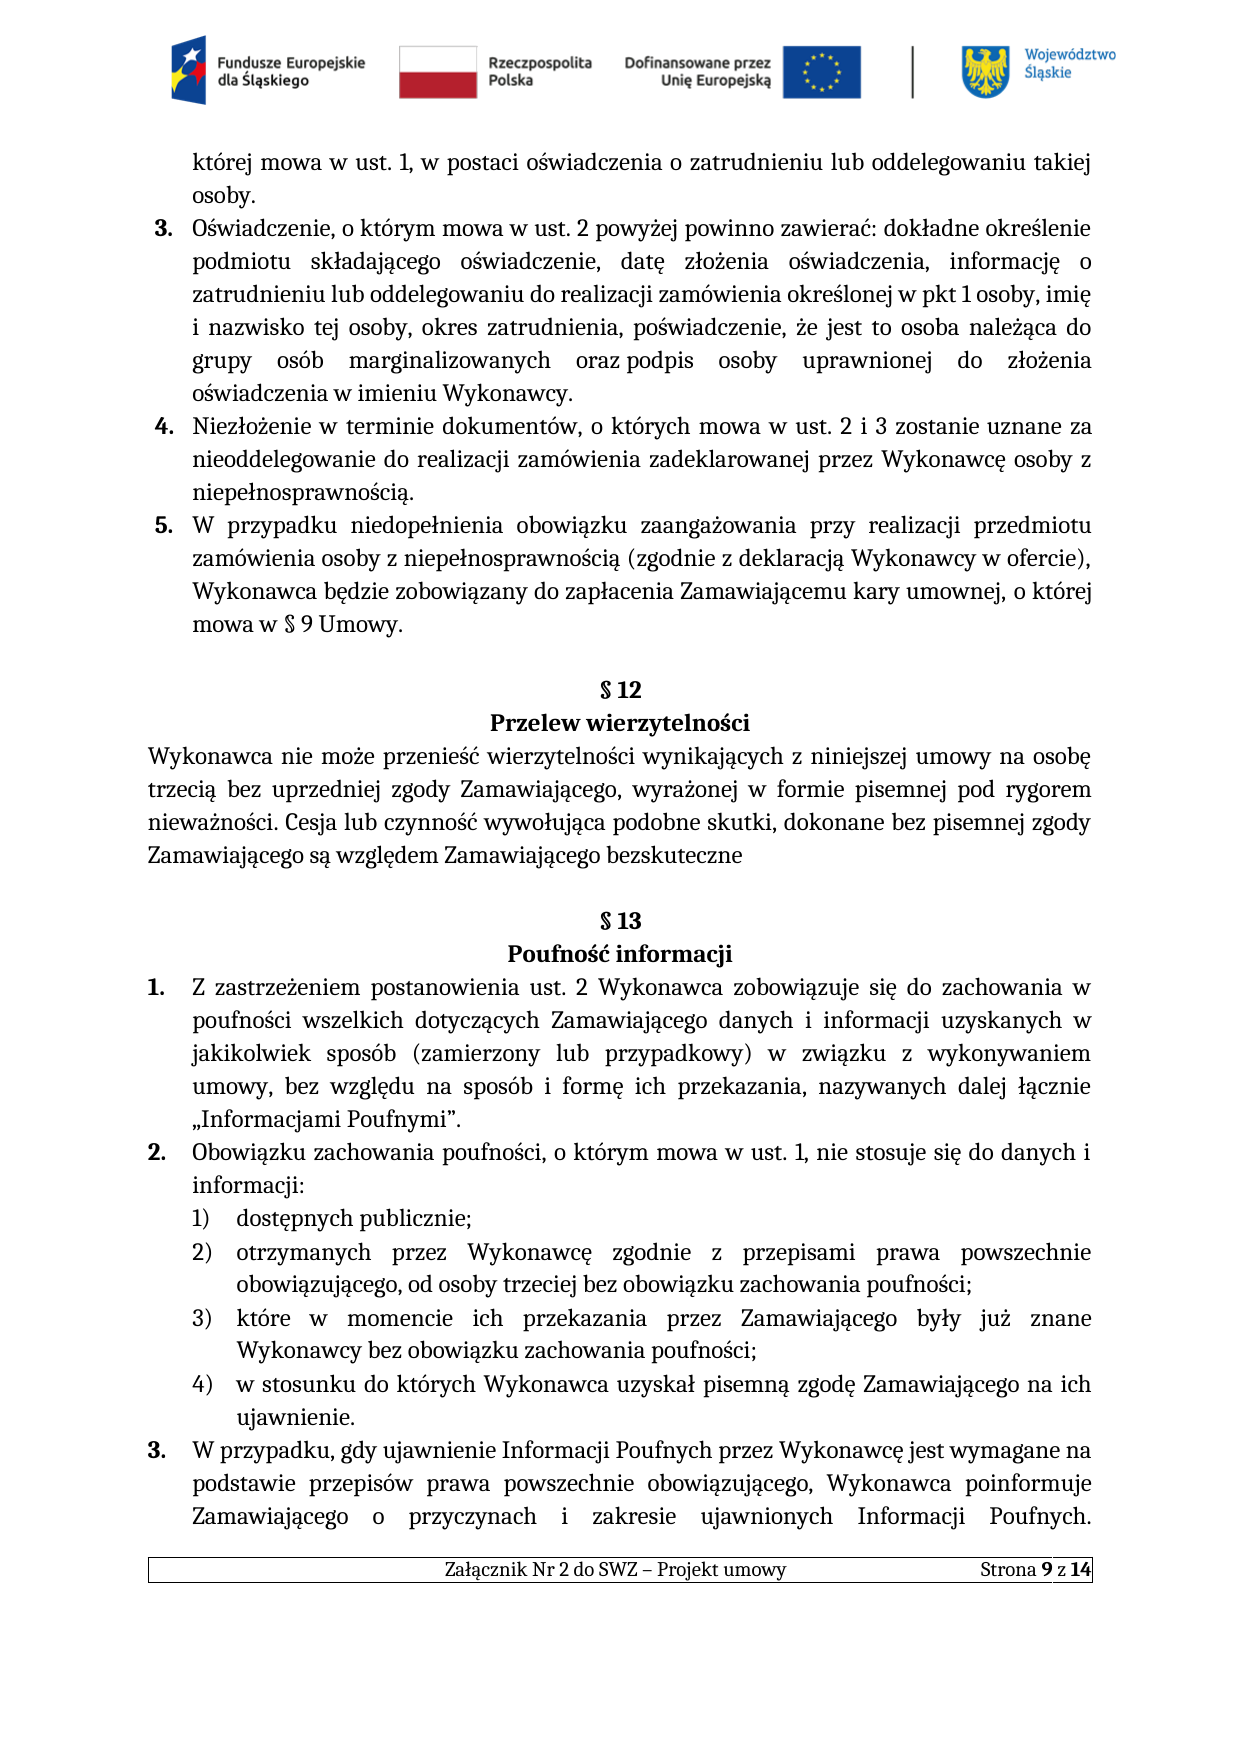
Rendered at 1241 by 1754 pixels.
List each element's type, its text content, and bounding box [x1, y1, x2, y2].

list dostępnych publicznie; [192, 1204, 1092, 1233]
text § 13 [148, 907, 1092, 936]
list Oświadczenie, o którym mowa w ust. 2 powyżej powinno zawierać: dokładne określenie podmiotu składającego oświadczenie, datę złożenia oświadczenia, informację o zatrudnieniu lub oddelegowaniu do realizacji zamówienia określonej w pkt 1 osoby, imię i nazwisko tej osoby, okres zatrudnienia, poświadczenie, że jest to osoba należąca do grupy osób marginalizowanych oraz podpis osoby uprawnionej do złożenia oświadczenia w imieniu Wykonawcy. [154, 214, 1092, 408]
text § 12 [148, 676, 1092, 705]
list Z zastrzeżeniem postanowienia ust. 2 Wykonawca zobowiązuje się do zachowania w poufności wszelkich dotyczących Zamawiającego danych i informacji uzyskanych w jakikolwiek sposób (zamierzony lub przypadkowy) w związku z wykonywaniem umowy, bez względu na sposób i formę ich przekazania, nazywanych dalej łącznie „Informacjami Poufnymi”. [148, 973, 1092, 1134]
list Obowiązku zachowania poufności, o którym mowa w ust. 1, nie stosuje się do danych i informacji: [148, 1138, 1092, 1200]
list otrzymanych przez Wykonawcę zgodnie z przepisami prawa powszechnie obowiązującego, od osoby trzeciej bez obowiązku zachowania poufności; [192, 1237, 1092, 1299]
list które w momencie ich przekazania przez Zamawiającego były już znane Wykonawcy bez obowiązku zachowania poufności; [192, 1303, 1092, 1365]
list w stosunku do których Wykonawca uzyskał pisemną zgodę Zamawiającego na ich ujawnienie. [192, 1369, 1092, 1431]
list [148, 1436, 1092, 1530]
text Przelew wierzytelności [148, 709, 1092, 738]
list W przypadku niedopełnienia obowiązku zaangażowania przy realizacji przedmiotu zamówienia osoby z niepełnosprawnością (zgodnie z deklaracją Wykonawcy w ofercie), Wykonawca będzie zobowiązany do zapłacenia Zamawiającemu kary umownej, o której mowa w § 9 Umowy. [154, 511, 1092, 639]
text Wykonawca nie może przenieść wierzytelności wynikających z niniejszej umowy na osobę trzecią bez uprzedniej zgody Zamawiającego, wyrażonej w formie pisemnej pod rygorem nieważności. Cesja lub czynność wywołująca podobne skutki, dokonane bez pisemnej zgody Zamawiającego są względem Zamawiającego bezskuteczne [148, 742, 1092, 870]
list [154, 148, 1092, 209]
text Poufność informacji [148, 940, 1092, 969]
picture [171, 35, 1116, 105]
list Niezłożenie w terminie dokumentów, o których mowa w ust. 2 i 3 zostanie uznane za nieoddelegowanie do realizacji zamówienia zadeklarowanej przez Wykonawcę osoby z niepełnosprawnością. [154, 412, 1092, 507]
